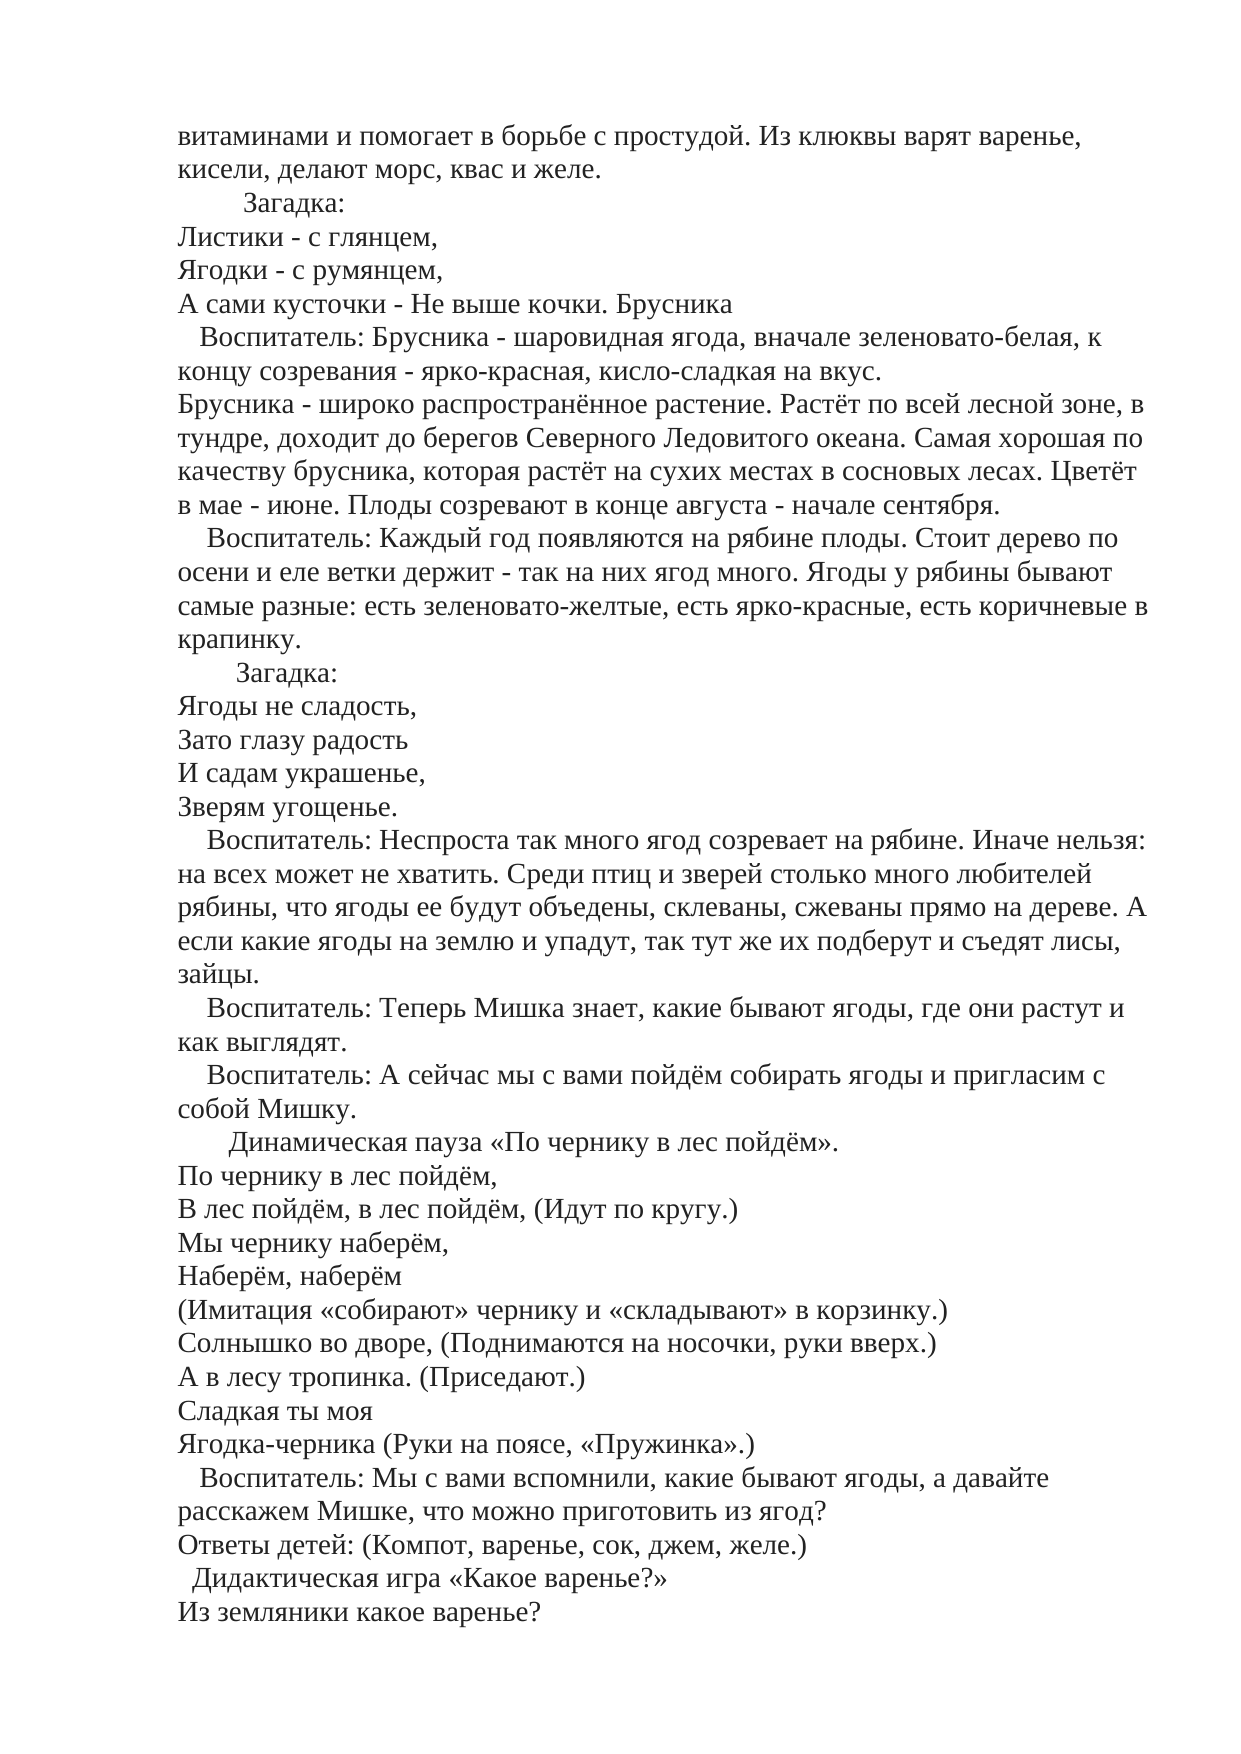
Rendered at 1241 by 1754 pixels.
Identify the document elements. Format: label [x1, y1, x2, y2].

text [177, 118, 1152, 1627]
